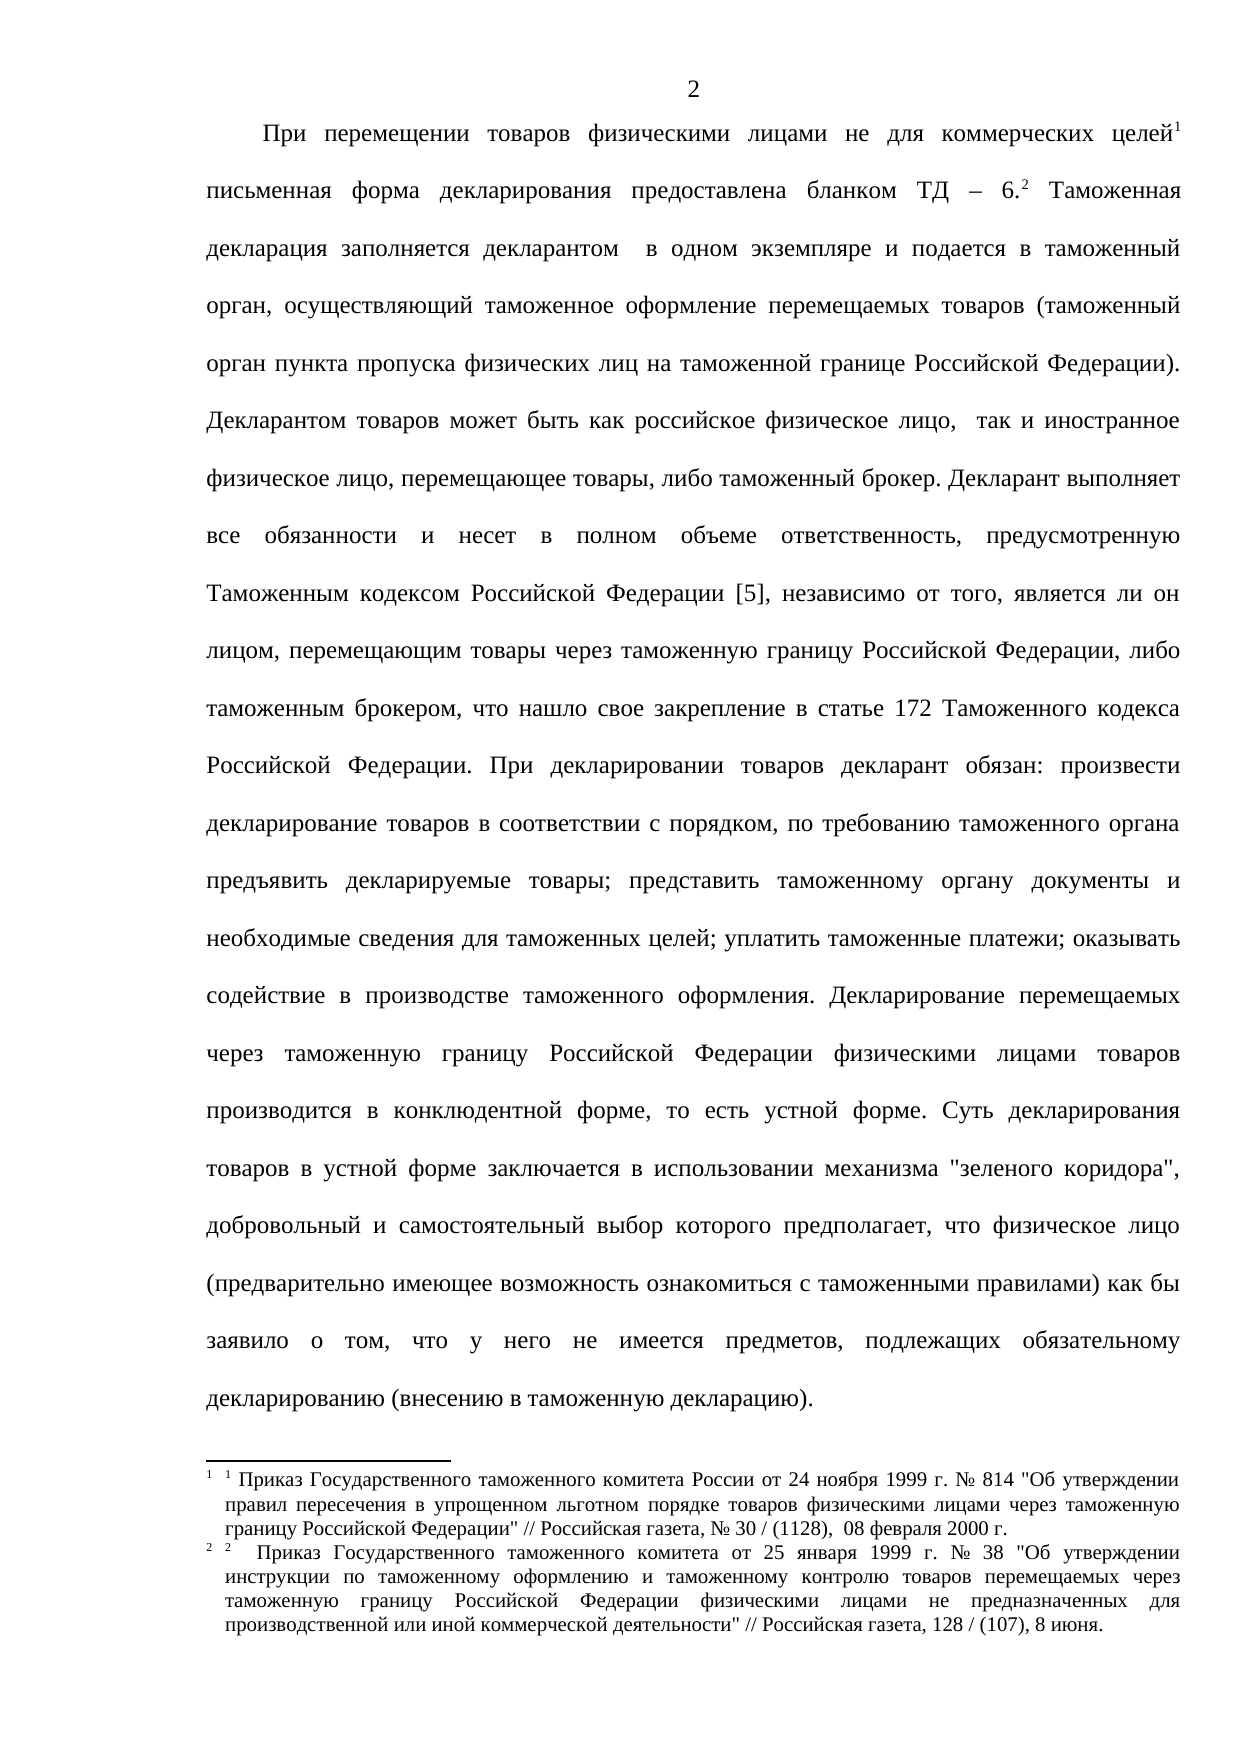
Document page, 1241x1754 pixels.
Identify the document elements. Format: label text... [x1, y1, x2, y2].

text При перемещении товаров физическими лицами не для коммерческих целей1 письменная форма декларирования предоставлена бланком ТД – 6.2 Таможенная декларация заполняется декларантом в одном экземпляре и подается в таможенный орган, осуществляющий таможенное оформление перемещаемых товаров (таможенный орган пункта пропуска физических лиц на таможенной границе Российской Федерации). Декларантом товаров может быть как российское физическое лицо, так и иностранное физическое лицо, перемещающее товары, либо таможенный брокер. Декларант выполняет все обязанности и несет в полном объеме ответственность, предусмотренную Таможенным кодексом Российской Федерации [5], независимо от того, является ли он лицом, перемещающим товары через таможенную границу Российской Федерации, либо таможенным брокером, что нашло свое закрепление в статье 172 Таможенного кодекса Российской Федерации. При декларировании товаров декларант обязан: произвести декларирование товаров в соответствии с порядком, по требованию таможенного органа предъявить декларируемые товары; представить таможенному органу документы и необходимые сведения для таможенных целей; уплатить таможенные платежи; оказывать содействие в производстве таможенного оформления. Декларирование перемещаемых через таможенную границу Российской Федерации физическими лицами товаров производится в конклюдентной форме, то есть устной форме. Суть декларирования товаров в устной форме заключается в использовании механизма "зеленого коридора", добровольный и самостоятельный выбор которого предполагает, что физическое лицо (предварительно имеющее возможность ознакомиться с таможенными правилами) как бы заявило о том, что у него не имеется предметов, подлежащих обязательному декларированию (внесению в таможенную декларацию). [206, 118, 1181, 1412]
